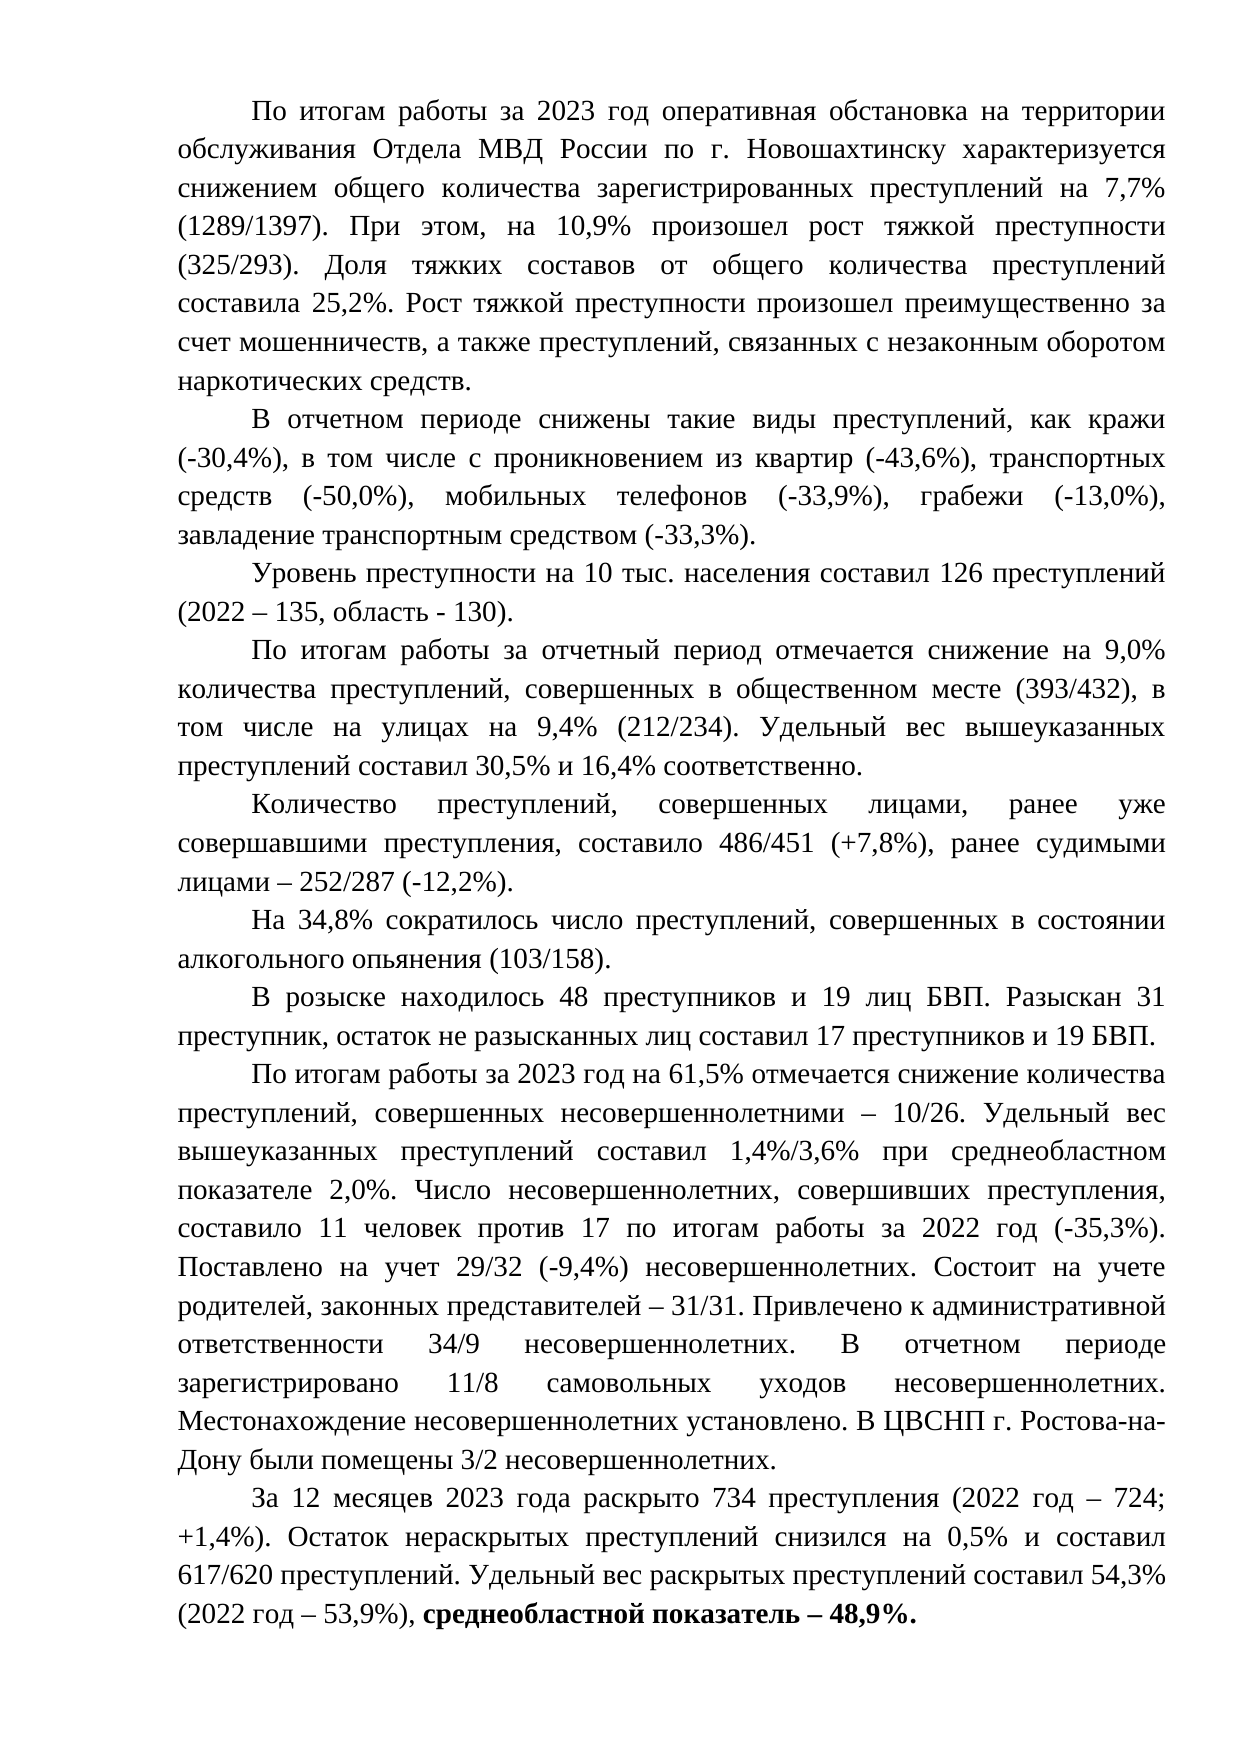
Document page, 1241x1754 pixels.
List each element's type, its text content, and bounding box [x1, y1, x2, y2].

text На 34,8% сократилось число преступлений, совершенных в состоянии алкогольного опьянения (103/158). [177, 902, 1167, 974]
text По итогам работы за 2023 год оперативная обстановка на территории обслуживания Отдела МВД России по г. Новошахтинску характеризуется снижением общего количества зарегистрированных преступлений на 7,7% (1289/1397). При этом, на 10,9% произошел рост тяжкой преступности (325/293). Доля тяжких составов от общего количества преступлений составила 25,2%. Рост тяжкой преступности произошел преимущественно за счет мошенничеств, а также преступлений, связанных с незаконным оборотом наркотических средств. [177, 93, 1167, 396]
text Уровень преступности на 10 тыс. населения составил 126 преступлений (2022 – 135, область - 130). [177, 555, 1167, 627]
text За 12 месяцев 2023 года раскрыто 734 преступления (2022 год – 724; +1,4%). Остаток нераскрытых преступлений снизился на 0,5% и составил 617/620 преступлений. Удельный вес раскрытых преступлений составил 54,3% (2022 год – 53,9%), среднеобластной показатель – 48,9%. [177, 1480, 1167, 1629]
text По итогам работы за отчетный период отмечается снижение на 9,0% количества преступлений, совершенных в общественном месте (393/432), в том числе на улицах на 9,4% (212/234). Удельный вес вышеуказанных преступлений составил 30,5% и 16,4% соответственно. [177, 632, 1167, 782]
text По итогам работы за 2023 год на 61,5% отмечается снижение количества преступлений, совершенных несовершеннолетними – 10/26. Удельный вес вышеуказанных преступлений составил 1,4%/3,6% при среднеобластном показателе 2,0%. Число несовершеннолетних, совершивших преступления, составило 11 человек против 17 по итогам работы за 2022 год (-35,3%). Поставлено на учет 29/32 (-9,4%) несовершеннолетних. Состоит на учете родителей, законных представителей – 31/31. Привлечено к административной ответственности 34/9 несовершеннолетних. В отчетном периоде зарегистрировано 11/8 самовольных уходов несовершеннолетних. Местонахождение несовершеннолетних установлено. В ЦВСНП г. Ростова-на-Дону были помещены 3/2 несовершеннолетних. [177, 1056, 1167, 1475]
text В отчетном периоде снижены такие виды преступлений, как кражи (-30,4%), в том числе с проникновением из квартир (-43,6%), транспортных средств (-50,0%), мобильных телефонов (-33,9%), грабежи (-13,0%), завладение транспортным средством (-33,3%). [177, 401, 1167, 550]
text Количество преступлений, совершенных лицами, ранее уже совершавшими преступления, составило 486/451 (+7,8%), ранее судимыми лицами – 252/287 (-12,2%). [177, 787, 1167, 897]
text В розыске находилось 48 преступников и 19 лиц БВП. Разыскан 31 преступник, остаток не разысканных лиц составил 17 преступников и 19 БВП. [177, 979, 1167, 1051]
